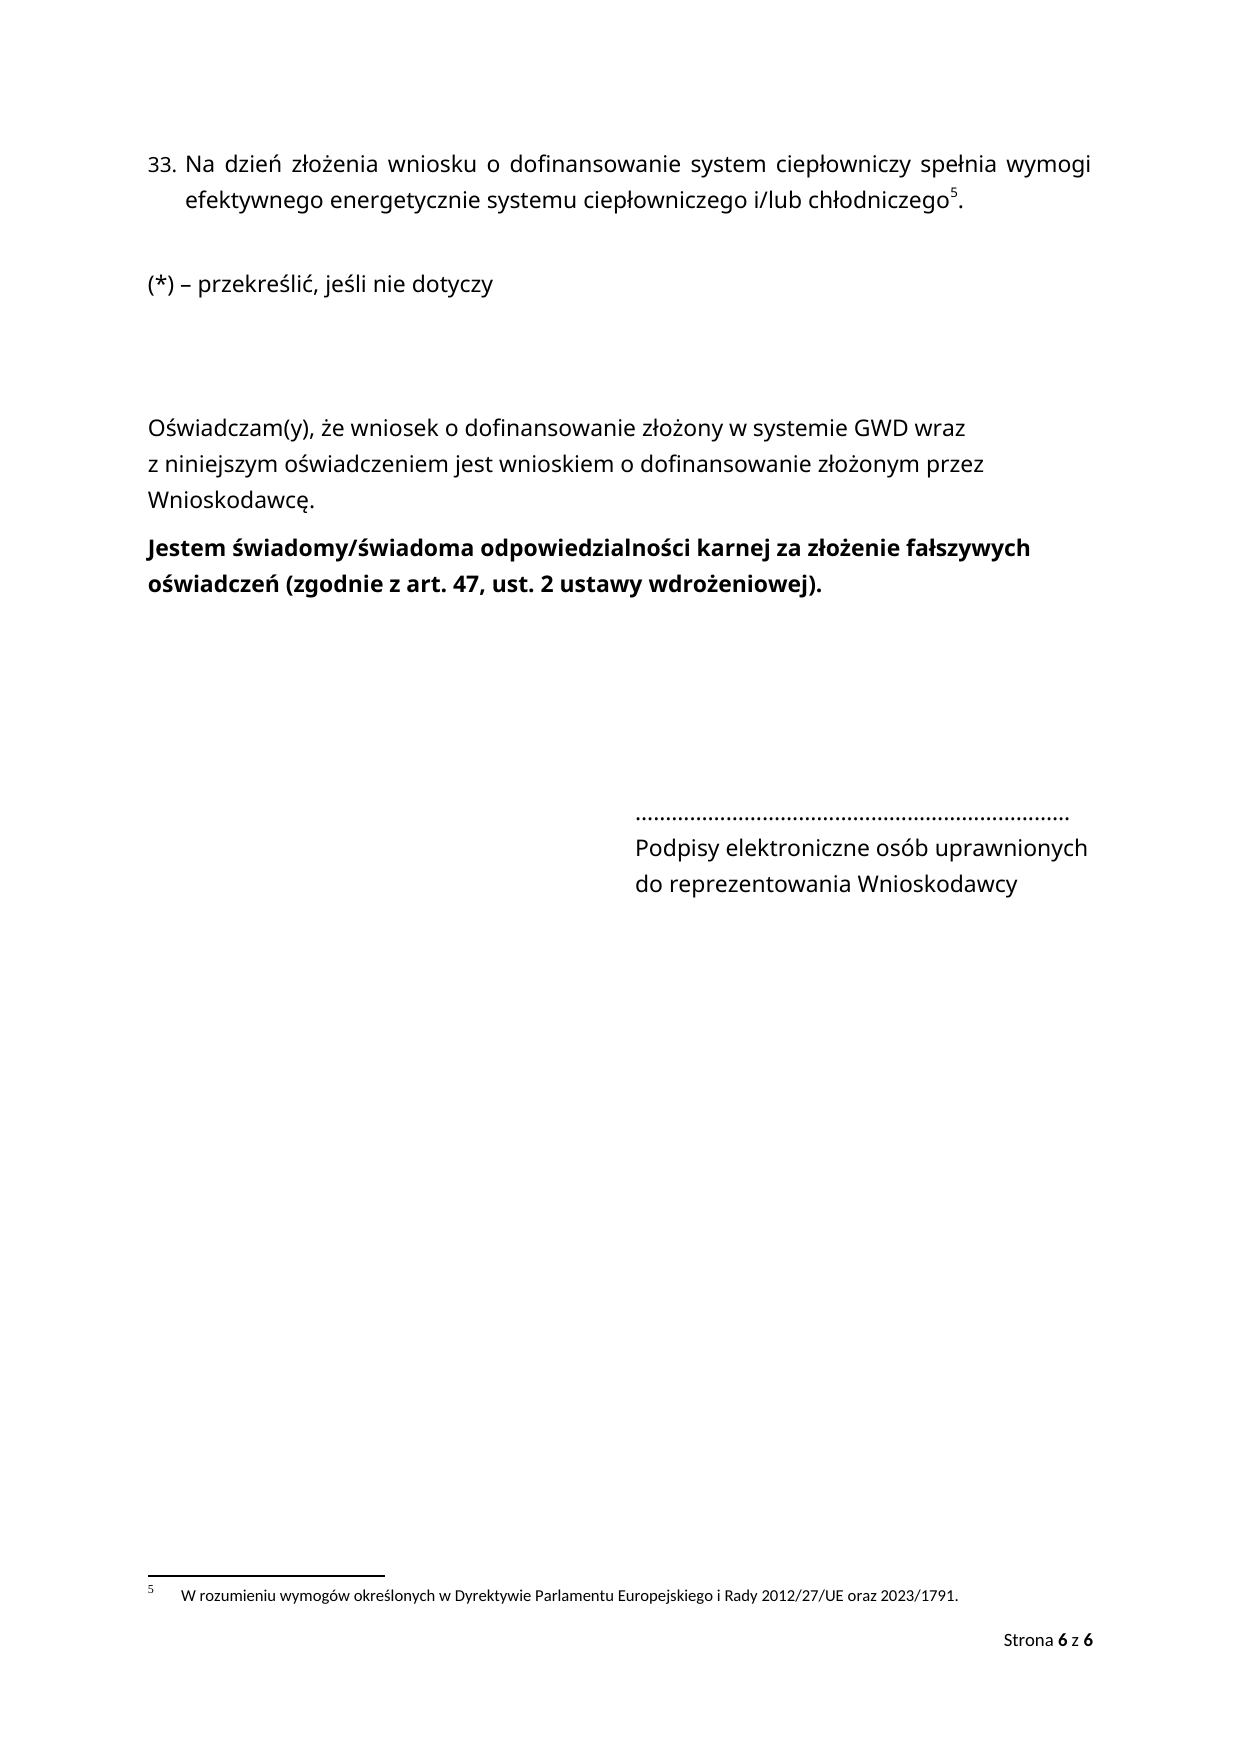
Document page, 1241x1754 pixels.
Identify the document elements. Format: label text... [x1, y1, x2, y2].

text Jestem świadomy/świadoma odpowiedzialności karnej za złożenie fałszywych oświadczeń (zgodnie z art. 47, ust. 2 ustawy wdrożeniowej). [148, 532, 1093, 599]
text ……………………………………………………………… [635, 796, 1093, 827]
text (*) – przekreślić, jeśli nie dotyczy [148, 268, 1093, 299]
text Oświadczam(y), że wniosek o dofinansowanie złożony w systemie GWD wraz z niniejszym oświadczeniem jest wnioskiem o dofinansowanie złożonym przez Wnioskodawcę. [148, 412, 1093, 515]
text Podpisy elektroniczne osób uprawnionych do reprezentowania Wnioskodawcy [635, 832, 1093, 899]
list Na dzień złożenia wniosku o dofinansowanie system ciepłowniczy spełnia wymogi efektywnego energetycznie systemu ciepłowniczego i/lub chłodniczego. [148, 148, 1093, 215]
